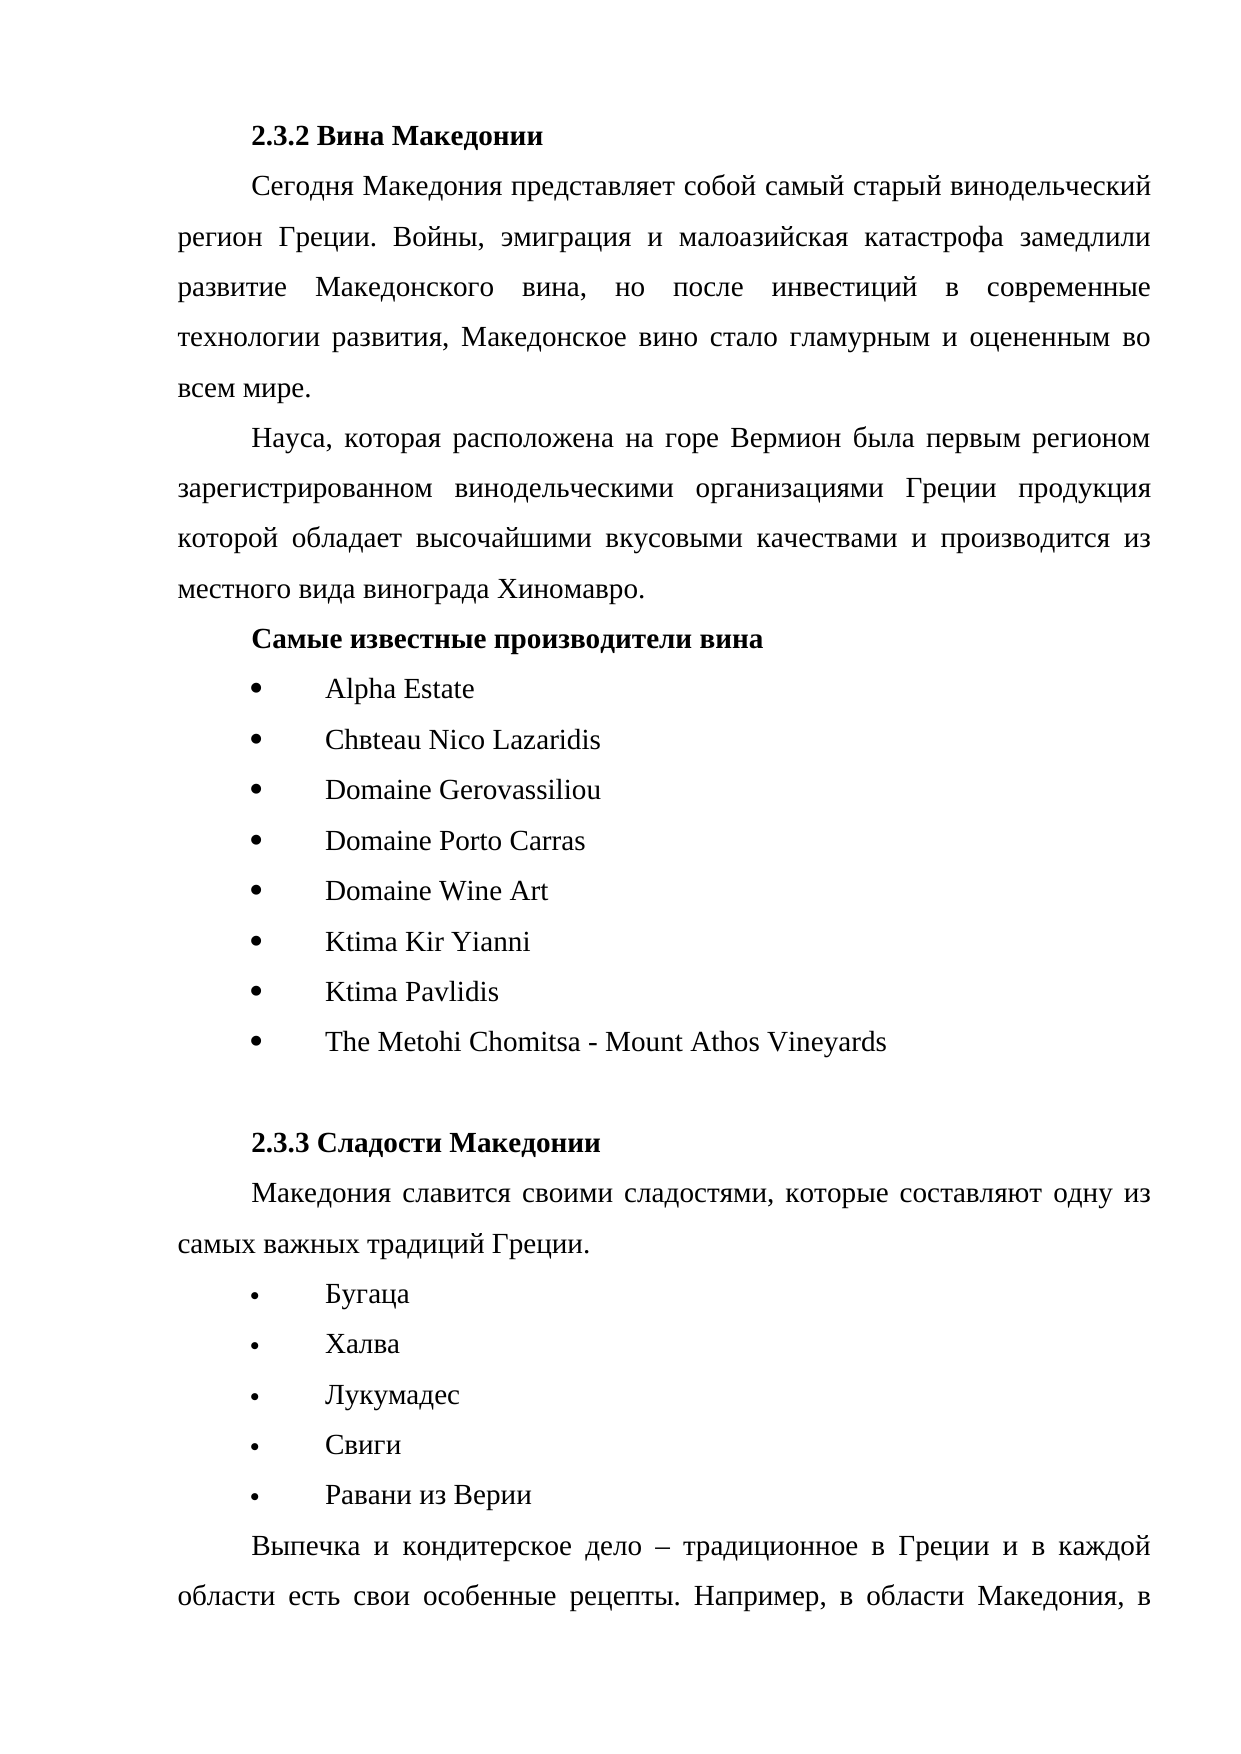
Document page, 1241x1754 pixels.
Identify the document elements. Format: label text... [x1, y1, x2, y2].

list Бугаца [177, 1276, 1152, 1310]
list Ktima Kir Yianni [177, 924, 1152, 957]
list Chвteau Nico Lazaridis [177, 722, 1152, 756]
text Сегодня Македония представляет собой самый старый винодельческий регион Греции. Войны, эмиграция и малоазийская катастрофа замедлили развитие Македонского вина, но после инвестиций в современные технологии развития, Македонское вино стало гламурным и оцененным во всем мире. [177, 168, 1152, 403]
text Македония славится своими сладостями, которые составляют одну из самых важных традиций Греции. [177, 1176, 1152, 1259]
list Domaine Gerovassiliou [177, 772, 1152, 806]
text 2.3.3 Сладости Македонии [177, 1125, 1152, 1159]
text Науса, которая расположена на горе Вермион была первым регионом зарегистрированном винодельческими организациями Греции продукция которой обладает высочайшими вкусовыми качествами и производится из местного вида винограда Хиномавро. [177, 420, 1152, 604]
text Самые известные производители вина [177, 621, 1152, 655]
list Халва [177, 1326, 1152, 1360]
list Лукумадес [177, 1377, 1152, 1410]
text 2.3.2 Вина Македонии [177, 118, 1152, 152]
list The Metohi Chomitsa - Mount Athos Vineyards [177, 1024, 1152, 1058]
list Alpha Estate [177, 672, 1152, 705]
list Domaine Wine Art [177, 873, 1152, 907]
list Domaine Porto Carras [177, 823, 1152, 856]
list Равани из Верии [177, 1477, 1152, 1511]
list Ktima Pavlidis [177, 974, 1152, 1008]
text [177, 1528, 1152, 1612]
list Свиги [177, 1427, 1152, 1461]
